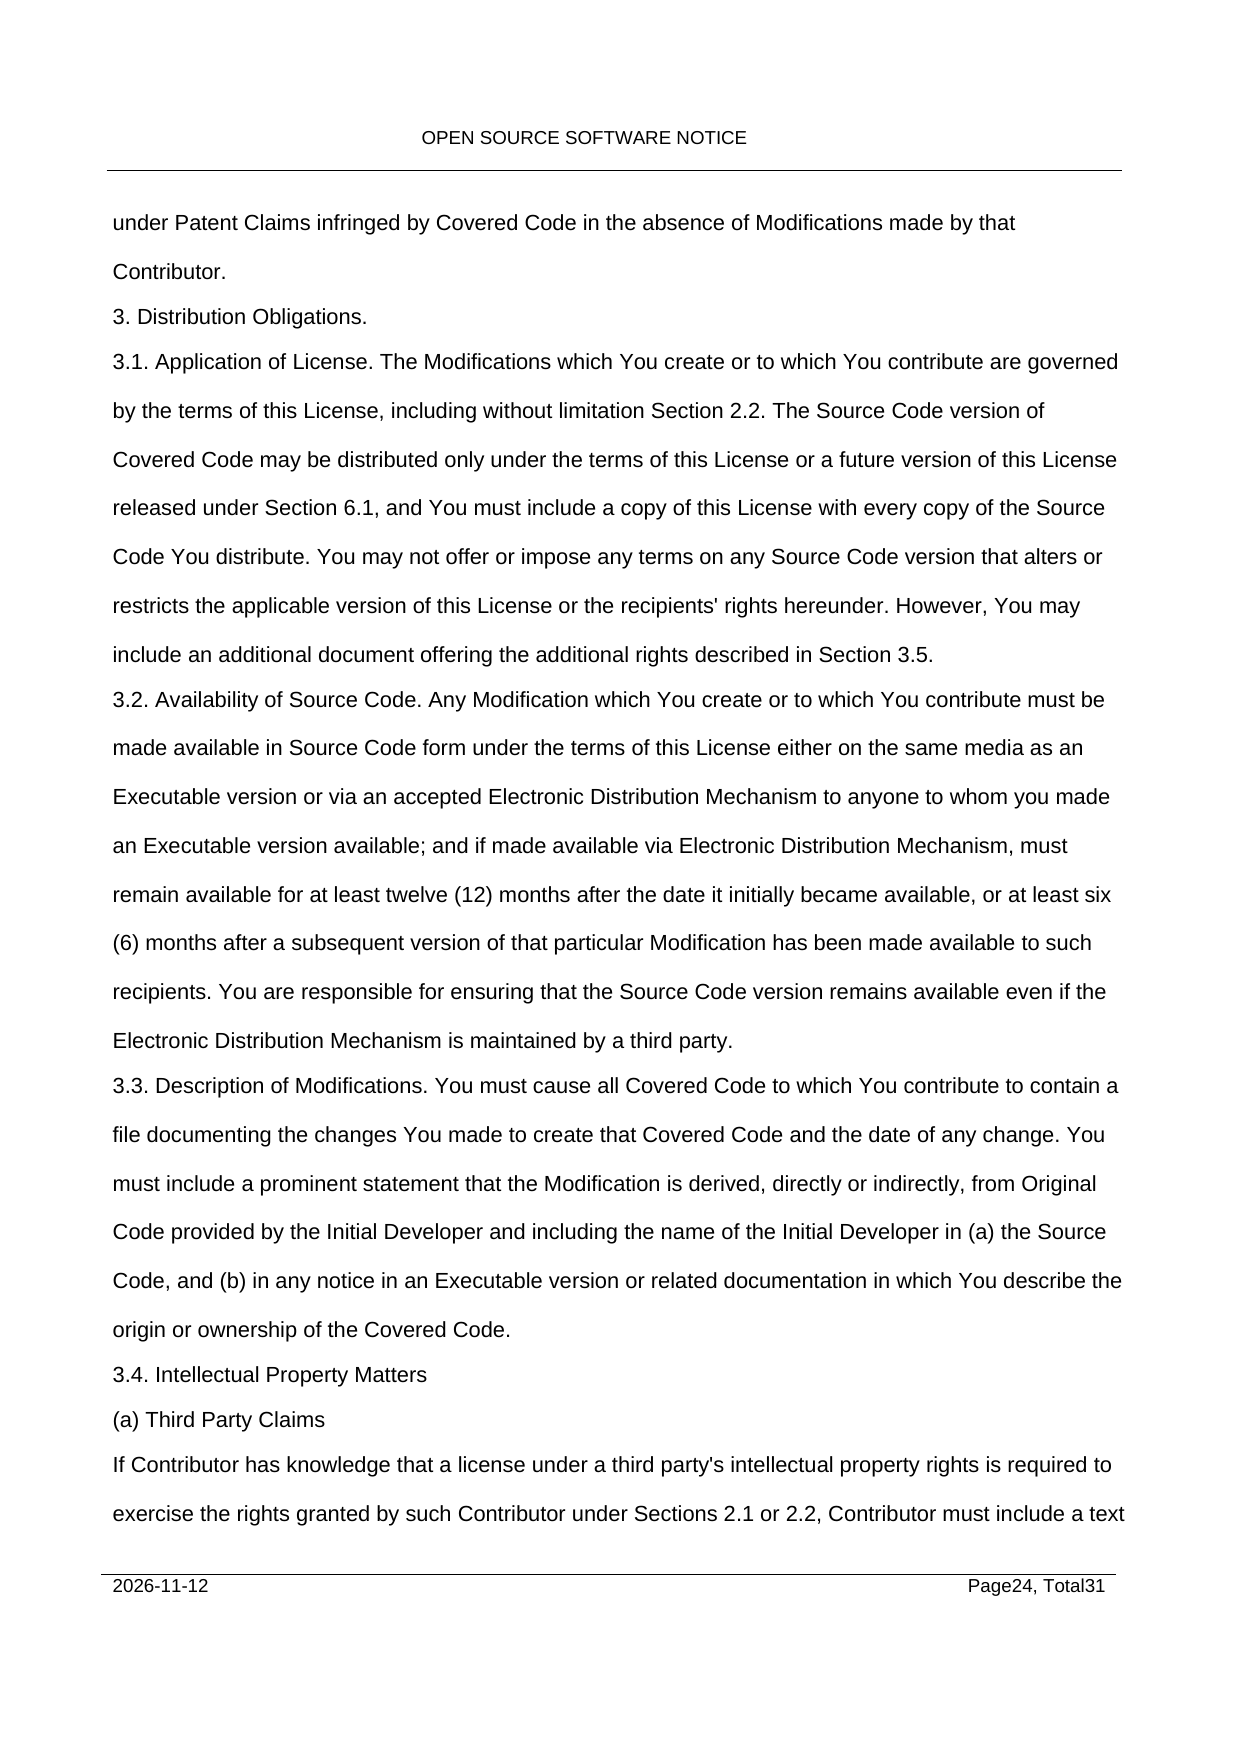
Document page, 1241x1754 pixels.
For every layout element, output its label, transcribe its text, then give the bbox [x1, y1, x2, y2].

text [112, 1448, 1128, 1529]
text 3.1. Application of License. The Modifications which You create or to which You contribute are governed by the terms of this License, including without limitation Section 2.2. The Source Code version of Covered Code may be distributed only under the terms of this License or a future version of this License released under Section 6.1, and You must include a copy of this License with every copy of the Source Code You distribute. You may not offer or impose any terms on any Source Code version that alters or restricts the applicable version of this License or the recipients' rights hereunder. However, You may include an additional document offering the additional rights described in Section 3.5. [112, 345, 1128, 670]
text 3.3. Description of Modifications. You must cause all Covered Code to which You contribute to contain a file documenting the changes You made to create that Covered Code and the date of any change. You must include a prominent statement that the Modification is derived, directly or indirectly, from Original Code provided by the Initial Developer and including the name of the Initial Developer in (a) the Source Code, and (b) in any notice in an Executable version or related documentation in which You describe the origin or ownership of the Covered Code. [112, 1069, 1128, 1346]
text 3.4. Intellectual Property Matters [112, 1358, 1128, 1391]
text 3.2. Availability of Source Code. Any Modification which You create or to which You contribute must be made available in Source Code form under the terms of this License either on the same media as an Executable version or via an accepted Electronic Distribution Mechanism to anyone to whom you made an Executable version available; and if made available via Electronic Distribution Mechanism, must remain available for at least twelve (12) months after the date it initially became available, or at least six (6) months after a subsequent version of that particular Modification has been made available to such recipients. You are responsible for ensuring that the Source Code version remains available even if the Electronic Distribution Mechanism is maintained by a third party. [112, 683, 1128, 1057]
text 3. Distribution Obligations. [112, 300, 1128, 333]
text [112, 206, 1128, 288]
text (a) Third Party Claims [112, 1403, 1128, 1436]
